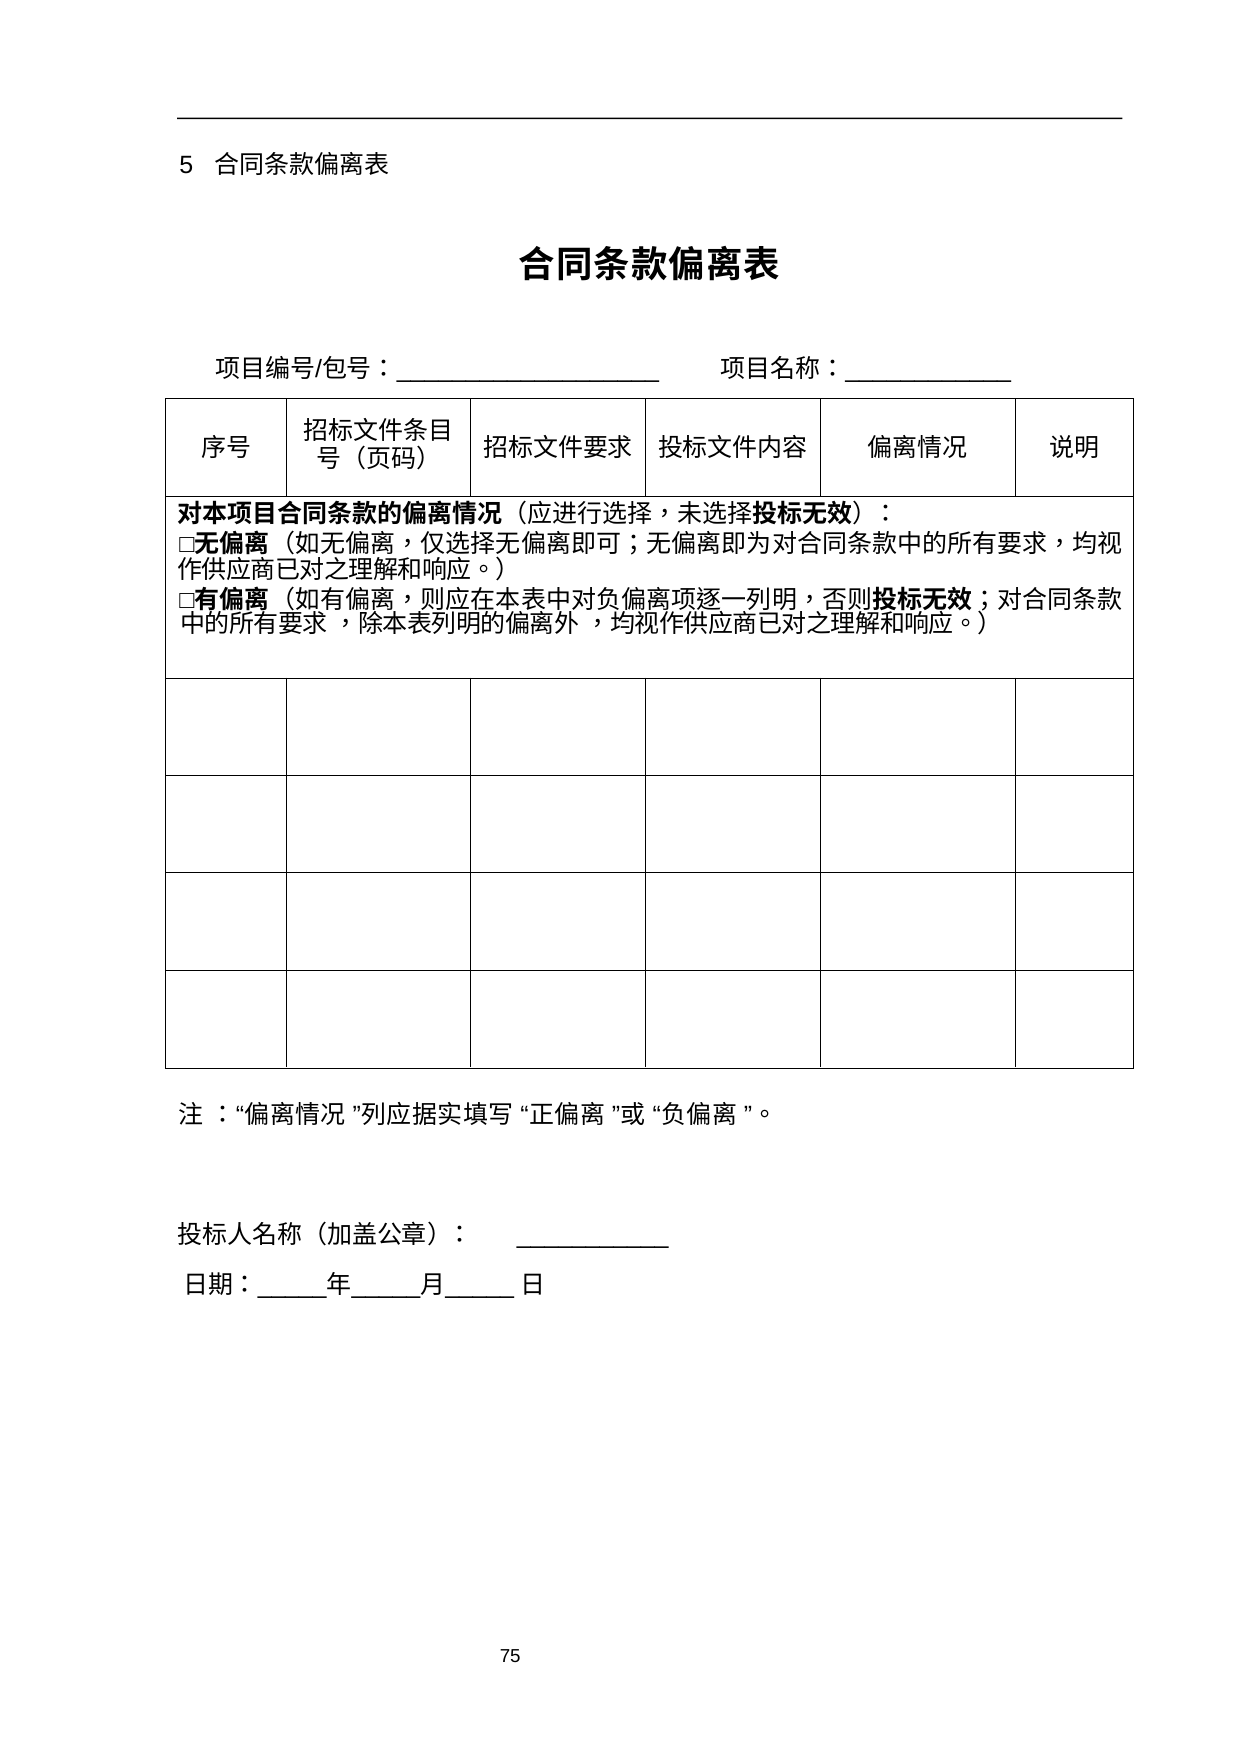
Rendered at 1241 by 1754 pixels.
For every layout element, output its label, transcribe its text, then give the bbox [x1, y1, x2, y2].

table_header 偏离情况 [821, 399, 1015, 496]
text 合同条款偏离表 [518, 244, 1134, 286]
table_cell [287, 971, 470, 1067]
table_cell [1016, 776, 1133, 872]
table_cell [646, 679, 820, 775]
table_header 招标文件要求 [471, 399, 645, 496]
table_cell [471, 679, 645, 775]
table_cell [166, 776, 286, 872]
table_cell [821, 679, 1015, 775]
table_header 招标文件条目号（页码） [287, 399, 470, 496]
table_cell [166, 971, 286, 1067]
table_cell [287, 679, 470, 775]
table_header 投标文件内容 [646, 399, 820, 496]
table_cell [166, 873, 286, 969]
table_cell [1016, 873, 1133, 969]
table_cell [821, 776, 1015, 872]
table_cell [1016, 679, 1133, 775]
table_header 序号 [166, 399, 286, 496]
table_cell [287, 873, 470, 969]
table_cell [1016, 971, 1133, 1067]
text 项目编号/包号：___________________ 项目名称：____________ [215, 356, 1134, 383]
text 日期：_____年_____月_____ 日 [183, 1272, 1134, 1299]
table_cell [471, 873, 645, 969]
table_cell [287, 776, 470, 872]
table_header 说明 [1016, 399, 1133, 496]
table_cell [646, 873, 820, 969]
table_cell 对本项目合同条款的偏离情况（应进行选择，未选择投标无效）： □无偏离（如无偏离，仅选择无偏离即可；无偏离即为对合同条款中的所有要求，均视作供应商已对之理解和响应。） □有偏离（如有偏离，则应在本表中对负偏离项逐一列明，否则投标无效；对合同条款中的所有要求 ，除本表列明的偏离外 ，均视作供应商已对之理解和响应。） [166, 497, 1133, 678]
table_cell [166, 679, 286, 775]
table_cell [821, 873, 1015, 969]
text 5 合同条款偏离表 [179, 152, 1134, 179]
text 投标人名称（加盖公章）： ___________ [178, 1222, 1134, 1249]
table_cell [646, 776, 820, 872]
table_cell [471, 971, 645, 1067]
table_cell [646, 971, 820, 1067]
table_cell [471, 776, 645, 872]
text 注 ：“偏离情况 ”列应据实填写 “正偏离 ”或 “负偏离 ”。 [178, 1101, 1134, 1129]
table_cell [821, 971, 1015, 1067]
